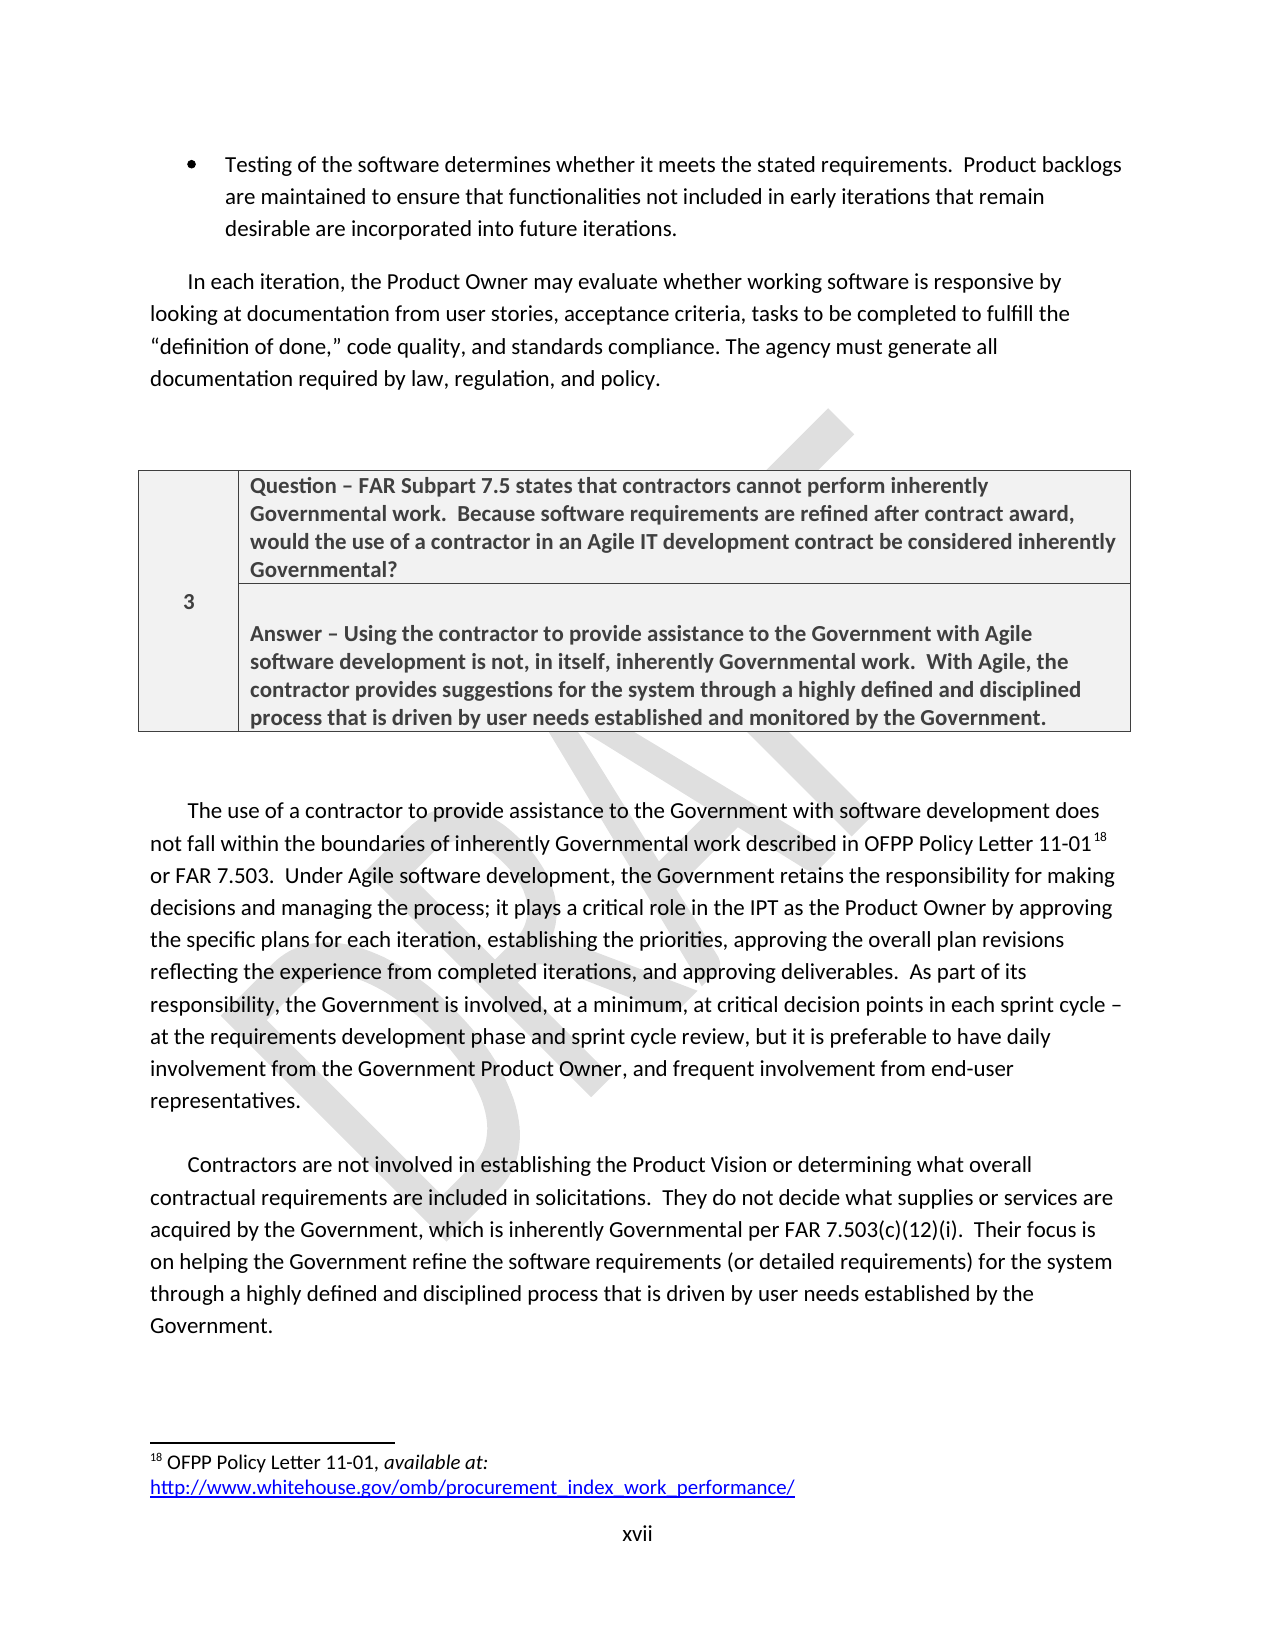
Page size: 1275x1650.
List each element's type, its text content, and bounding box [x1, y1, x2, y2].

text Contractors are not involved in establishing the Product Vision or determining what overall contractual requirements are included in solicitations. They do not decide what supplies or services are acquired by the Government, which is inherently Governmental per FAR 7.503(c)(12)(i). Their focus is on helping the Government refine the software requirements (or detailed requirements) for the system through a highly defined and disciplined process that is driven by user needs established by the Government. [150, 1151, 1125, 1339]
list Testing of the software determines whether it meets the stated requirements. Product backlogs are maintained to ensure that functionalities not included in early iterations that remain desirable are incorporated into future iterations. [187, 150, 1125, 242]
text The use of a contractor to provide assistance to the Government with software development does not fall within the boundaries of inherently Governmental work described in OFPP Policy Letter 11-01 or FAR 7.503. Under Agile software development, the Government retains the responsibility for making decisions and managing the process; it plays a critical role in the IPT as the Product Owner by approving the specific plans for each iteration, establishing the priorities, approving the overall plan revisions reflecting the experience from completed iterations, and approving deliverables. As part of its responsibility, the Government is involved, at a minimum, at critical decision points in each sprint cycle – at the requirements development phase and sprint cycle review, but it is preferable to have daily involvement from the Government Product Owner, and frequent involvement from end-user representatives. [150, 797, 1125, 1114]
table_header Question – FAR Subpart 7.5 states that contractors cannot perform inherently Governmental work. Because software requirements are refined after contract award, would the use of a contractor in an Agile IT development contract be considered inherently Governmental? [239, 471, 1130, 583]
text In each iteration, the Product Owner may evaluate whether working software is responsive by looking at documentation from user stories, acceptance criteria, tasks to be completed to fulfill the “definition of done,” code quality, and standards compliance. The agency must generate all documentation required by law, regulation, and policy. [150, 267, 1125, 392]
table_header 3 [139, 471, 238, 731]
table_cell Answer – Using the contractor to provide assistance to the Government with Agile software development is not, in itself, inherently Governmental work. With Agile, the contractor provides suggestions for the system through a highly defined and disciplined process that is driven by user needs established and monitored by the Government. [239, 584, 1130, 731]
